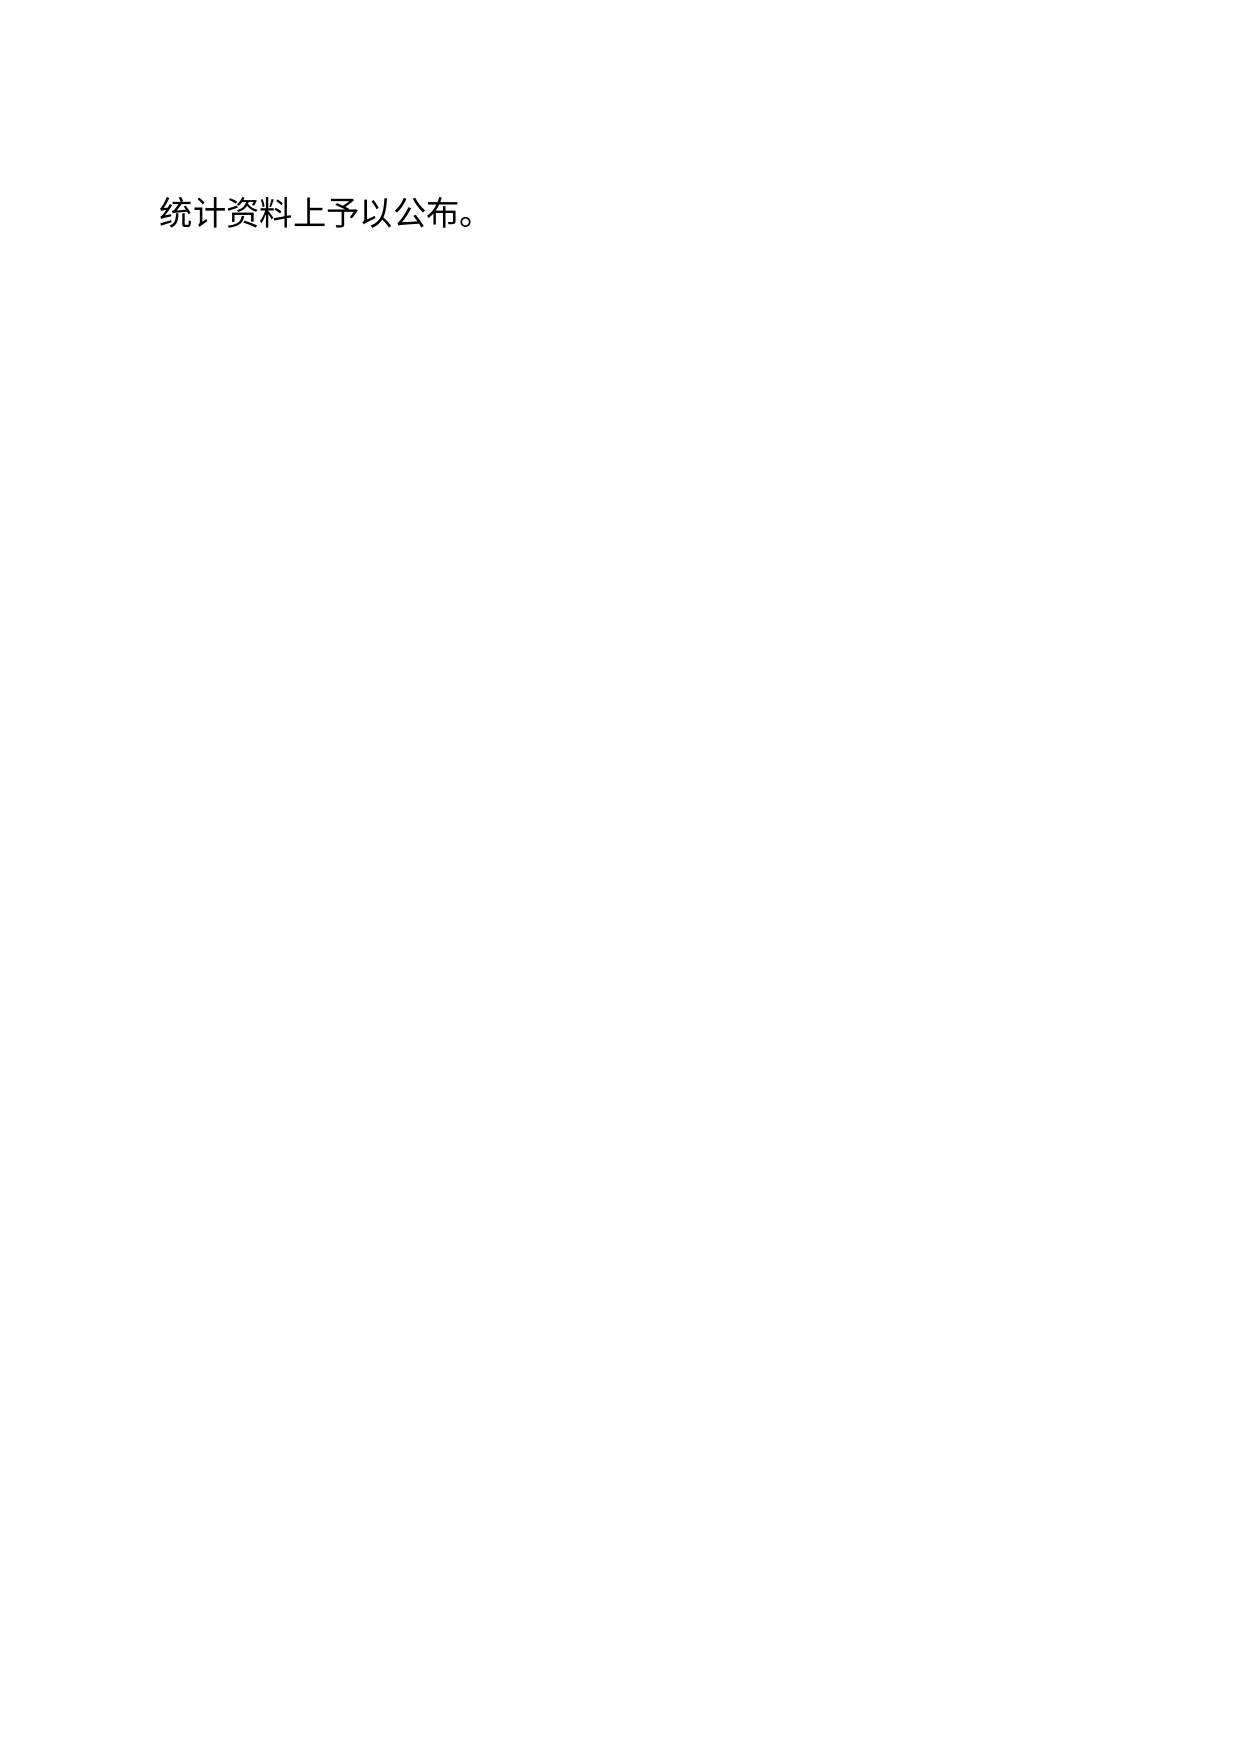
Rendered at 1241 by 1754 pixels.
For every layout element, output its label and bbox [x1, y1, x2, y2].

text [159, 178, 1081, 243]
